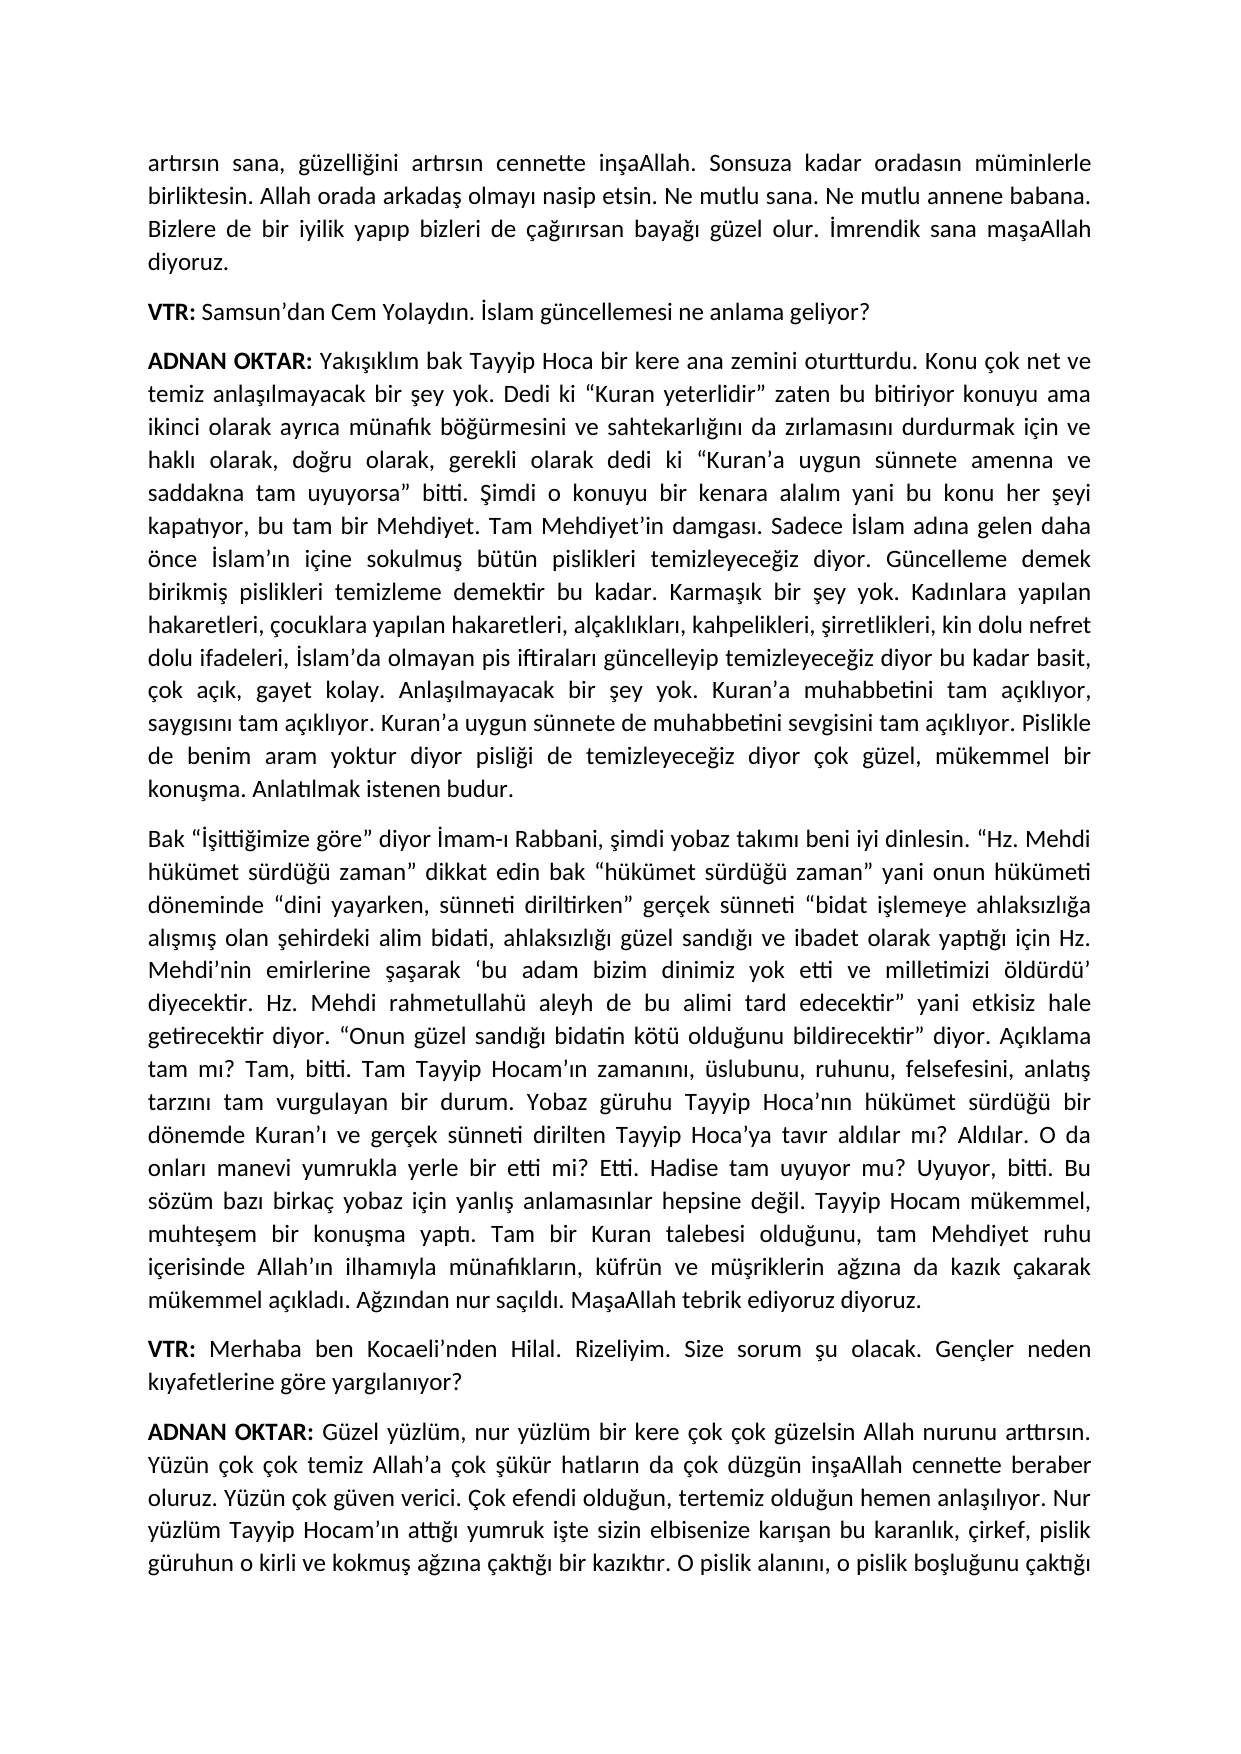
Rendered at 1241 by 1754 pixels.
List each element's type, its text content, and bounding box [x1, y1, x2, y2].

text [148, 148, 1093, 277]
text ADNAN OKTAR: Yakışıklım bak Tayyip Hoca bir kere ana zemini oturtturdu. Konu çok net ve temiz anlaşılmayacak bir şey yok. Dedi ki “Kuran yeterlidir” zaten bu bitiriyor konuyu ama ikinci olarak ayrıca münafık böğürmesini ve sahtekarlığını da zırlamasını durdurmak için ve haklı olarak, doğru olarak, gerekli olarak dedi ki “Kuran’a uygun sünnete amenna ve saddakna tam uyuyorsa” bitti. Şimdi o konuyu bir kenara alalım yani bu konu her şeyi kapatıyor, bu tam bir Mehdiyet. Tam Mehdiyet’in damgası. Sadece İslam adına gelen daha önce İslam’ın içine sokulmuş bütün pislikleri temizleyeceğiz diyor. Güncelleme demek birikmiş pislikleri temizleme demektir bu kadar. Karmaşık bir şey yok. Kadınlara yapılan hakaretleri, çocuklara yapılan hakaretleri, alçaklıkları, kahpelikleri, şirretlikleri, kin dolu nefret dolu ifadeleri, İslam’da olmayan pis iftiraları güncelleyip temizleyeceğiz diyor bu kadar basit, çok açık, gayet kolay. Anlaşılmayacak bir şey yok. Kuran’a muhabbetini tam açıklıyor, saygısını tam açıklıyor. Kuran’a uygun sünnete de muhabbetini sevgisini tam açıklıyor. Pislikle de benim aram yoktur diyor pisliği de temizleyeceğiz diyor çok güzel, mükemmel bir konuşma. Anlatılmak istenen budur. [148, 346, 1093, 804]
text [148, 1416, 1093, 1578]
text VTR: Samsun’dan Cem Yolaydın. İslam güncellemesi ne anlama geliyor? [148, 296, 1093, 326]
text VTR: Merhaba ben Kocaeli’nden Hilal. Rizeliyim. Size sorum şu olacak. Gençler neden kıyafetlerine göre yargılanıyor? [148, 1333, 1093, 1397]
text Bak “İşittiğimize göre” diyor İmam-ı Rabbani, şimdi yobaz takımı beni iyi dinlesin. “Hz. Mehdi hükümet sürdüğü zaman” dikkat edin bak “hükümet sürdüğü zaman” yani onun hükümeti döneminde “dini yayarken, sünneti diriltirken” gerçek sünneti “bidat işlemeye ahlaksızlığa alışmış olan şehirdeki alim bidati, ahlaksızlığı güzel sandığı ve ibadet olarak yaptığı için Hz. Mehdi’nin emirlerine şaşarak ‘bu adam bizim dinimiz yok etti ve milletimizi öldürdü’ diyecektir. Hz. Mehdi rahmetullahü aleyh de bu alimi tard edecektir” yani etkisiz hale getirecektir diyor. “Onun güzel sandığı bidatin kötü olduğunu bildirecektir” diyor. Açıklama tam mı? Tam, bitti. Tam Tayyip Hocam’ın zamanını, üslubunu, ruhunu, felsefesini, anlatış tarzını tam vurgulayan bir durum. Yobaz güruhu Tayyip Hoca’nın hükümet sürdüğü bir dönemde Kuran’ı ve gerçek sünneti dirilten Tayyip Hoca’ya tavır aldılar mı? Aldılar. O da onları manevi yumrukla yerle bir etti mi? Etti. Hadise tam uyuyor mu? Uyuyor, bitti. Bu sözüm bazı birkaç yobaz için yanlış anlamasınlar hepsine değil. Tayyip Hocam mükemmel, muhteşem bir konuşma yaptı. Tam bir Kuran talebesi olduğunu, tam Mehdiyet ruhu içerisinde Allah’ın ilhamıyla münafıkların, küfrün ve müşriklerin ağzına da kazık çakarak mükemmel açıkladı. Ağzından nur saçıldı. MaşaAllah tebrik ediyoruz diyoruz. [148, 823, 1093, 1314]
